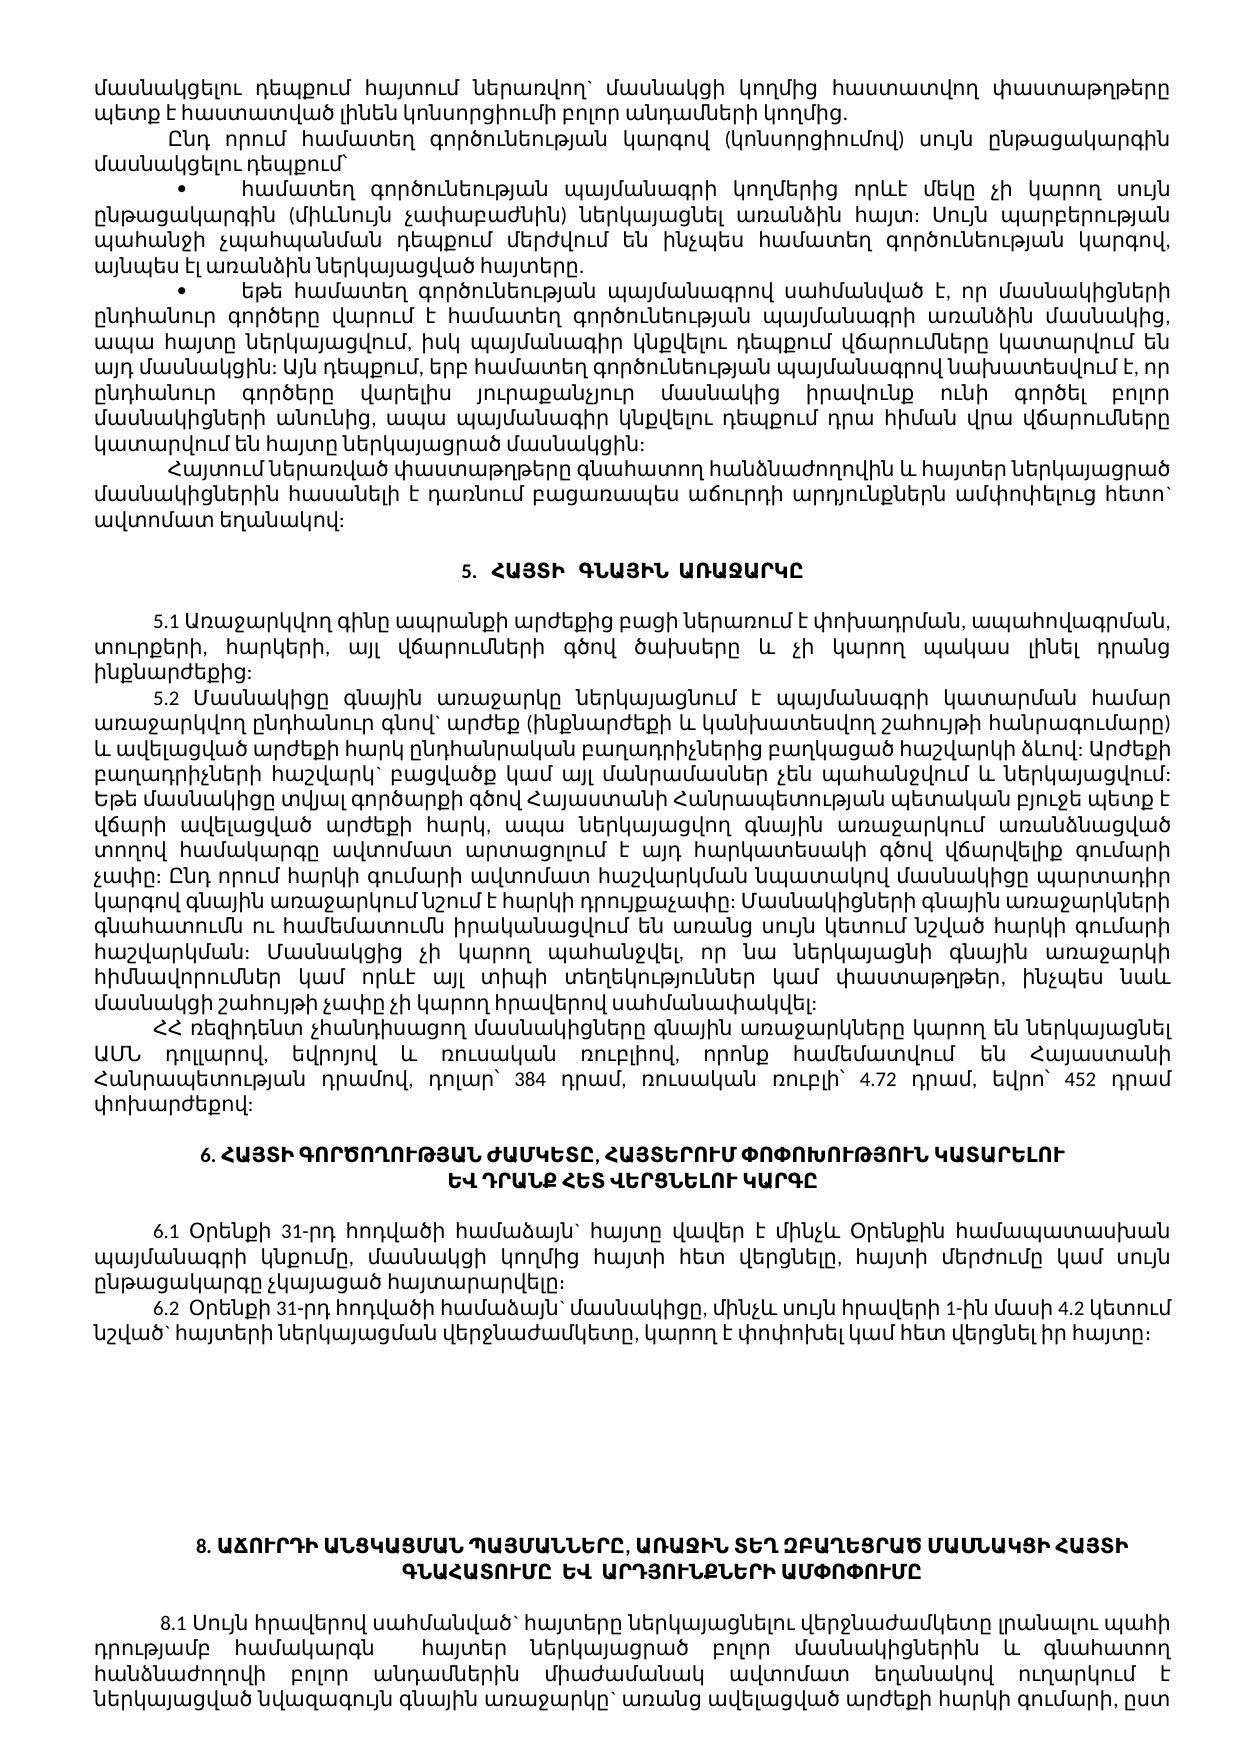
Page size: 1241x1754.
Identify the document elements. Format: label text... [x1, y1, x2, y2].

text 5.1 Առաջարկվող գինը ապրանքի արժեքից բացի ներառում է փոխադրման, ապահովագրման, տուրքերի, հարկերի, այլ վճարումների գծով ծախսերը և չի կարող պակաս լինել դրանց ինքնարժեքից: [94, 609, 1171, 685]
text 6.2 Օրենքի 31-րդ հոդվածի համաձայն` մասնակիցը, մինչև սույն հրավերի 1-ին մասի 4.2 կետում նշված` հայտերի ներկայացման վերջնաժամկետը, կարող է փոփոխել կամ հետ վերցնել իր հայտը։ [94, 1295, 1171, 1346]
list եթե համատեղ գործունեության պայմանագրով սահմանված է, որ մասնակիցների ընդհանուր գործերը վարում է համատեղ գործունեության պայմանագրի առանձին մասնակից, ապա հայտը ներկայացվում, իսկ պայմանագիր կնքվելու դեպքում վճարումները կատարվում են այդ մասնակցին: Այն դեպքում, երբ համատեղ գործունեության պայմանագրով նախատեսվում է, որ ընդհանուր գործերը վարելիս յուրաքանչյուր մասնակից իրավունք ունի գործել բոլոր մասնակիցների անունից, ապա պայմանագիր կնքվելու դեպքում դրա հիման վրա վճարումները կատարվում են հայտը ներկայացրած մասնակցին: [94, 278, 1171, 456]
text 6. ՀԱՅՏԻ ԳՈՐԾՈՂՈՒԹՅԱՆ ԺԱՄԿԵՏԸ, ՀԱՅՏԵՐՈՒՄ ՓՈՓՈԽՈՒԹՅՈՒՆ ԿԱՏԱՐԵԼՈՒ [94, 1142, 1171, 1168]
text Հայտում ներառված փաստաթղթերը գնահատող հանձնաժողովին և հայտեր ներկայացրած մասնակիցներին հասանելի է դառնում բացառապես աճուրդի արդյունքներն ամփոփելուց հետո` ավտոմատ եղանակով: [94, 456, 1171, 532]
list համատեղ գործունեության պայմանագրի կողմերից որևէ մեկը չի կարող սույն ընթացակարգին (միևնույն չափաբաժնին) ներկայացնել առանձին հայտ: Սույն պարբերության պահանջի չպահպանման դեպքում մերժվում են ինչպես համատեղ գործունեության կարգով, այնպես էլ առանձին ներկայացված հայտերը. [94, 177, 1171, 278]
text Ընդ որում համատեղ գործունեության կարգով (կոնսորցիումով) սույն ընթացակարգին մասնակցելու դեպքում՝ [94, 126, 1171, 177]
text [94, 1610, 1171, 1712]
text 8. ԱՃՈՒՐԴԻ ԱՆՑԿԱՑՄԱՆ ՊԱՅՄԱՆՆԵՐԸ, ԱՌԱՋԻՆ ՏԵՂ ԶԲԱՂԵՑՐԱԾ ՄԱՍՆԱԿՑԻ ՀԱՅՏԻ [94, 1534, 1171, 1559]
text ՀՀ ռեզիդենտ չհանդիսացող մասնակիցները գնային առաջարկները կարող են ներկայացնել ԱՄՆ դոլլարով, եվրոյով և ռուսական ռուբլիով, որոնք համեմատվում են Հայաստանի Հանրապետության դրամով, դոլար՝ 384 դրամ, ռուսական ռուբլի՝ 4.72 դրամ, եվրո՝ 452 դրամ փոխարժեքով: [94, 1015, 1171, 1117]
text 5.2 Մասնակիցը գնային առաջարկը ներկայացնում է պայմանագրի կատարման համար առաջարկվող ընդհանուր գնով` արժեք (ինքնարժեքի և կանխատեսվող շահույթի հանրագումարը) և ավելացված արժեքի հարկ ընդհանրական բաղադրիչներից բաղկացած հաշվարկի ձևով: Արժեքի բաղադրիչների հաշվարկ` բացվածք կամ այլ մանրամասներ չեն պահանջվում և ներկայացվում: Եթե մասնակիցը տվյալ գործարքի գծով Հայաստանի Հանրապետության պետական բյուջե պետք է վճարի ավելացված արժեքի հարկ, ապա ներկայացվող գնային առաջարկում առանձնացված տողով համակարգը ավտոմատ արտացոլում է այդ հարկատեսակի գծով վճարվելիք գումարի չափը: Ընդ որում հարկի գումարի ավտոմատ հաշվարկման նպատակով մասնակիցը պարտադիր կարգով գնային առաջարկում նշում է հարկի դրույքաչափը: Մասնակիցների գնային առաջարկների գնահատումն ու համեմատումն իրականացվում են առանց սույն կետում նշված հարկի գումարի հաշվարկման: Մասնակցից չի կարող պահանջվել, որ նա ներկայացնի գնային առաջարկի հիմնավորումներ կամ որևէ այլ տիպի տեղեկություններ կամ փաստաթղթեր, ինչպես նաև մասնակցի շահույթի չափը չի կարող հրավերով սահմանափակվել: [94, 685, 1171, 1015]
text 6.1 Օրենքի 31-րդ հոդվածի համաձայն` հայտը վավեր է մինչև Օրենքին համապատասխան պայմանագրի կնքումը, մասնակցի կողմից հայտի հետ վերցնելը, հայտի մերժումը կամ սույն ընթացակարգը չկայացած հայտարարվելը։ [94, 1219, 1171, 1295]
text 5. ՀԱՅՏԻ ԳՆԱՅԻՆ ԱՌԱՋԱՐԿԸ [94, 558, 1171, 583]
text ԳՆԱՀԱՏՈՒՄԸ ԵՎ ԱՐԴՅՈՒՆՔՆԵՐԻ ԱՄՓՈՓՈՒՄԸ [94, 1559, 1171, 1584]
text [94, 75, 1171, 126]
text ԵՎ ԴՐԱՆՔ ՀԵՏ ՎԵՐՑՆԵԼՈՒ ԿԱՐԳԸ [94, 1168, 1171, 1193]
